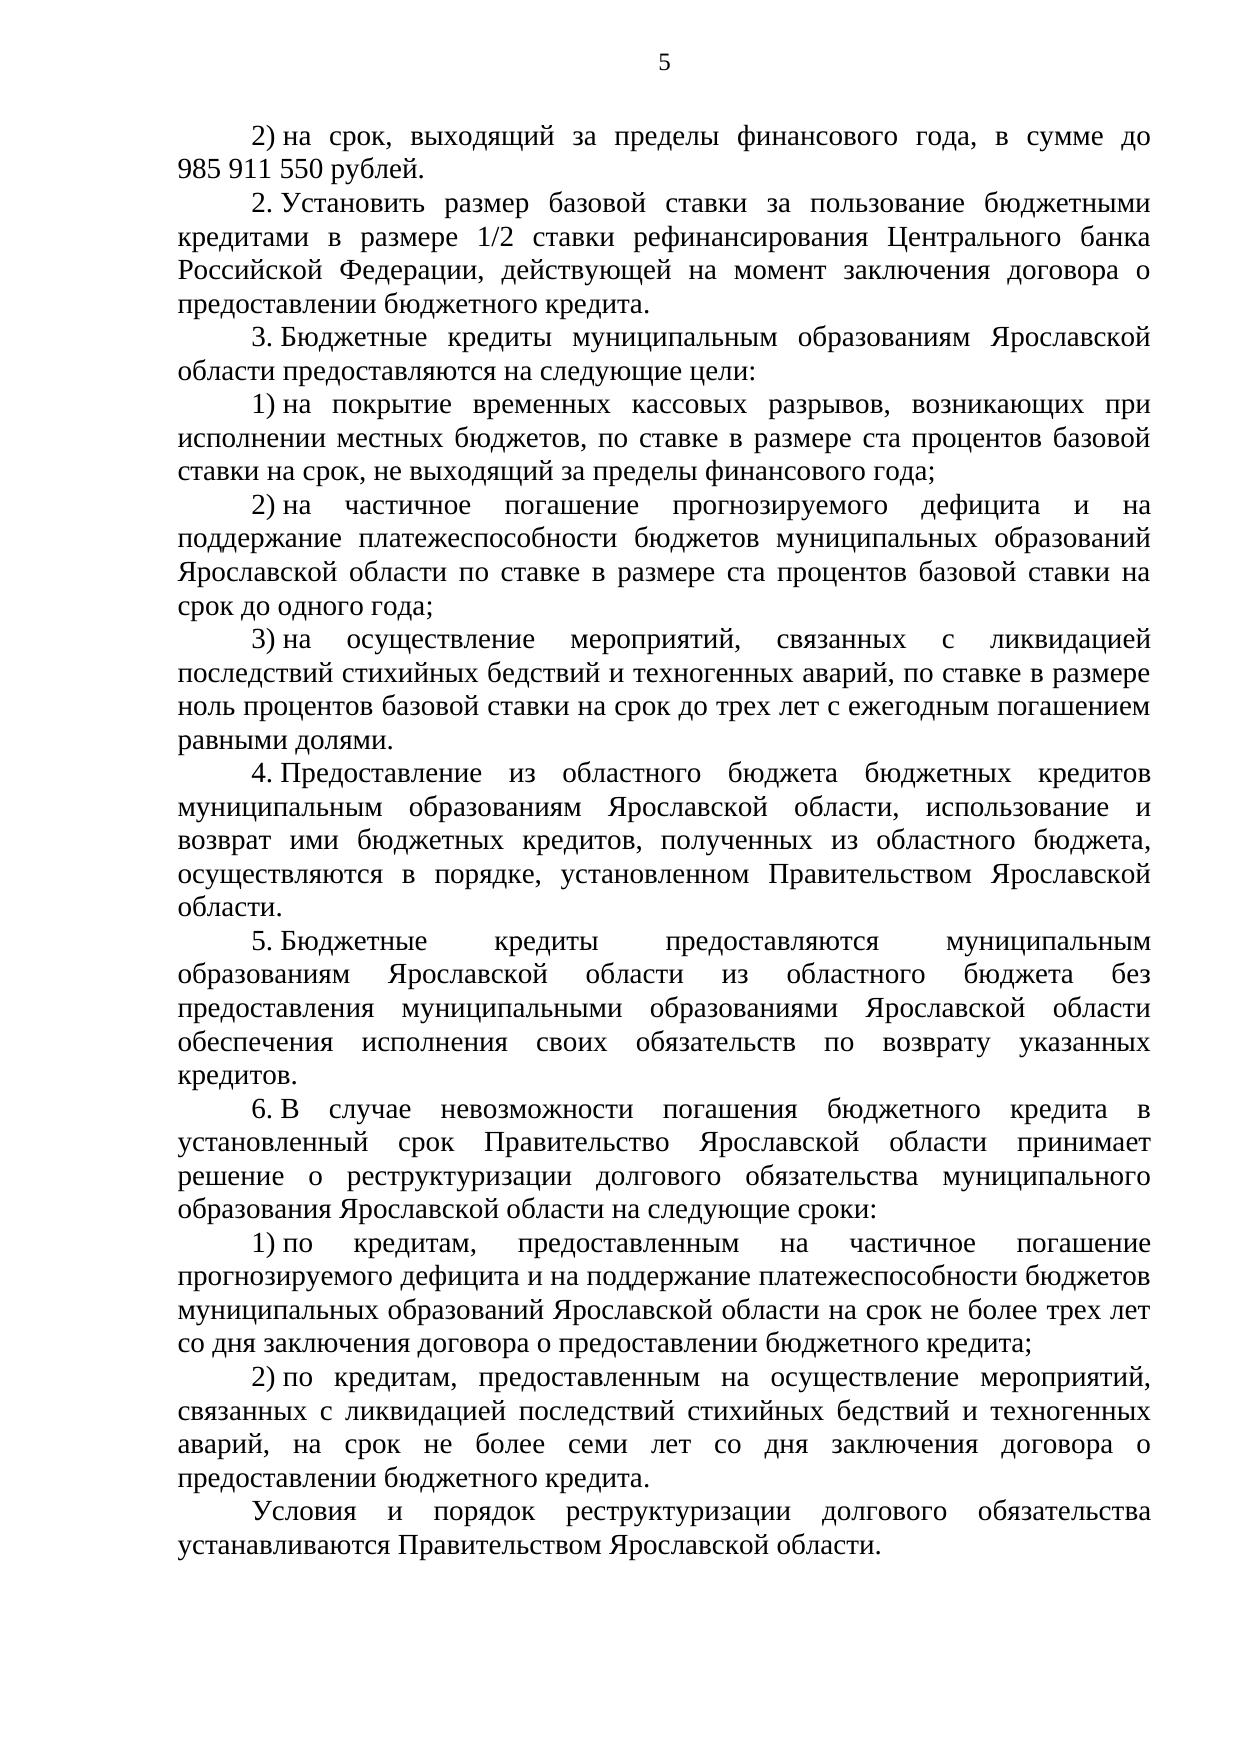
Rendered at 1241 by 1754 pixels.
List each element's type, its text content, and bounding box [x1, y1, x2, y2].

text 5. Бюджетные кредиты предоставляются муниципальным образованиям Ярославской области из областного бюджета без предоставления муниципальными образованиями Ярославской области обеспечения исполнения своих обязательств по возврату указанных кредитов. [177, 923, 1152, 1091]
text 1) по кредитам, предоставленным на частичное погашение прогнозируемого дефицита и на поддержание платежеспособности бюджетов муниципальных образований Ярославской области на срок не более трех лет со дня заключения договора о предоставлении бюджетного кредита; [177, 1225, 1152, 1359]
text Условия и порядок реструктуризации долгового обязательства устанавливаются Правительством Ярославской области. [177, 1493, 1152, 1560]
text 2) на срок, выходящий за пределы финансового года, в сумме до 985 911 550 рублей. [177, 118, 1152, 185]
text 1) на покрытие временных кассовых разрывов, возникающих при исполнении местных бюджетов, по ставке в размере ста процентов базовой ставки на срок, не выходящий за пределы финансового года; [177, 386, 1152, 487]
text 4. Предоставление из областного бюджета бюджетных кредитов муниципальным образованиям Ярославской области, использование и возврат ими бюджетных кредитов, полученных из областного бюджета, осуществляются в порядке, установленном Правительством Ярославской области. [177, 755, 1152, 923]
text 3) на осуществление мероприятий, связанных с ликвидацией последствий стихийных бедствий и техногенных аварий, по ставке в размере ноль процентов базовой ставки на срок до трех лет с ежегодным погашением равными долями. [177, 621, 1152, 755]
text 6. В случае невозможности погашения бюджетного кредита в установленный срок Правительство Ярославской области принимает решение о реструктуризации долгового обязательства муниципального образования Ярославской области на следующие сроки: [177, 1091, 1152, 1225]
text 2) на частичное погашение прогнозируемого дефицита и на поддержание платежеспособности бюджетов муниципальных образований Ярославской области по ставке в размере ста процентов базовой ставки на срок до одного года; [177, 487, 1152, 621]
text 3. Бюджетные кредиты муниципальным образованиям Ярославской области предоставляются на следующие цели: [177, 319, 1152, 386]
text 2) по кредитам, предоставленным на осуществление мероприятий, связанных с ликвидацией последствий стихийных бедствий и техногенных аварий, на срок не более семи лет со дня заключения договора о предоставлении бюджетного кредита. [177, 1359, 1152, 1493]
text 2. Установить размер базовой ставки за пользование бюджетными кредитами в размере 1/2 ставки рефинансирования Центрального банка Российской Федерации, действующей на момент заключения договора о предоставлении бюджетного кредита. [177, 185, 1152, 319]
